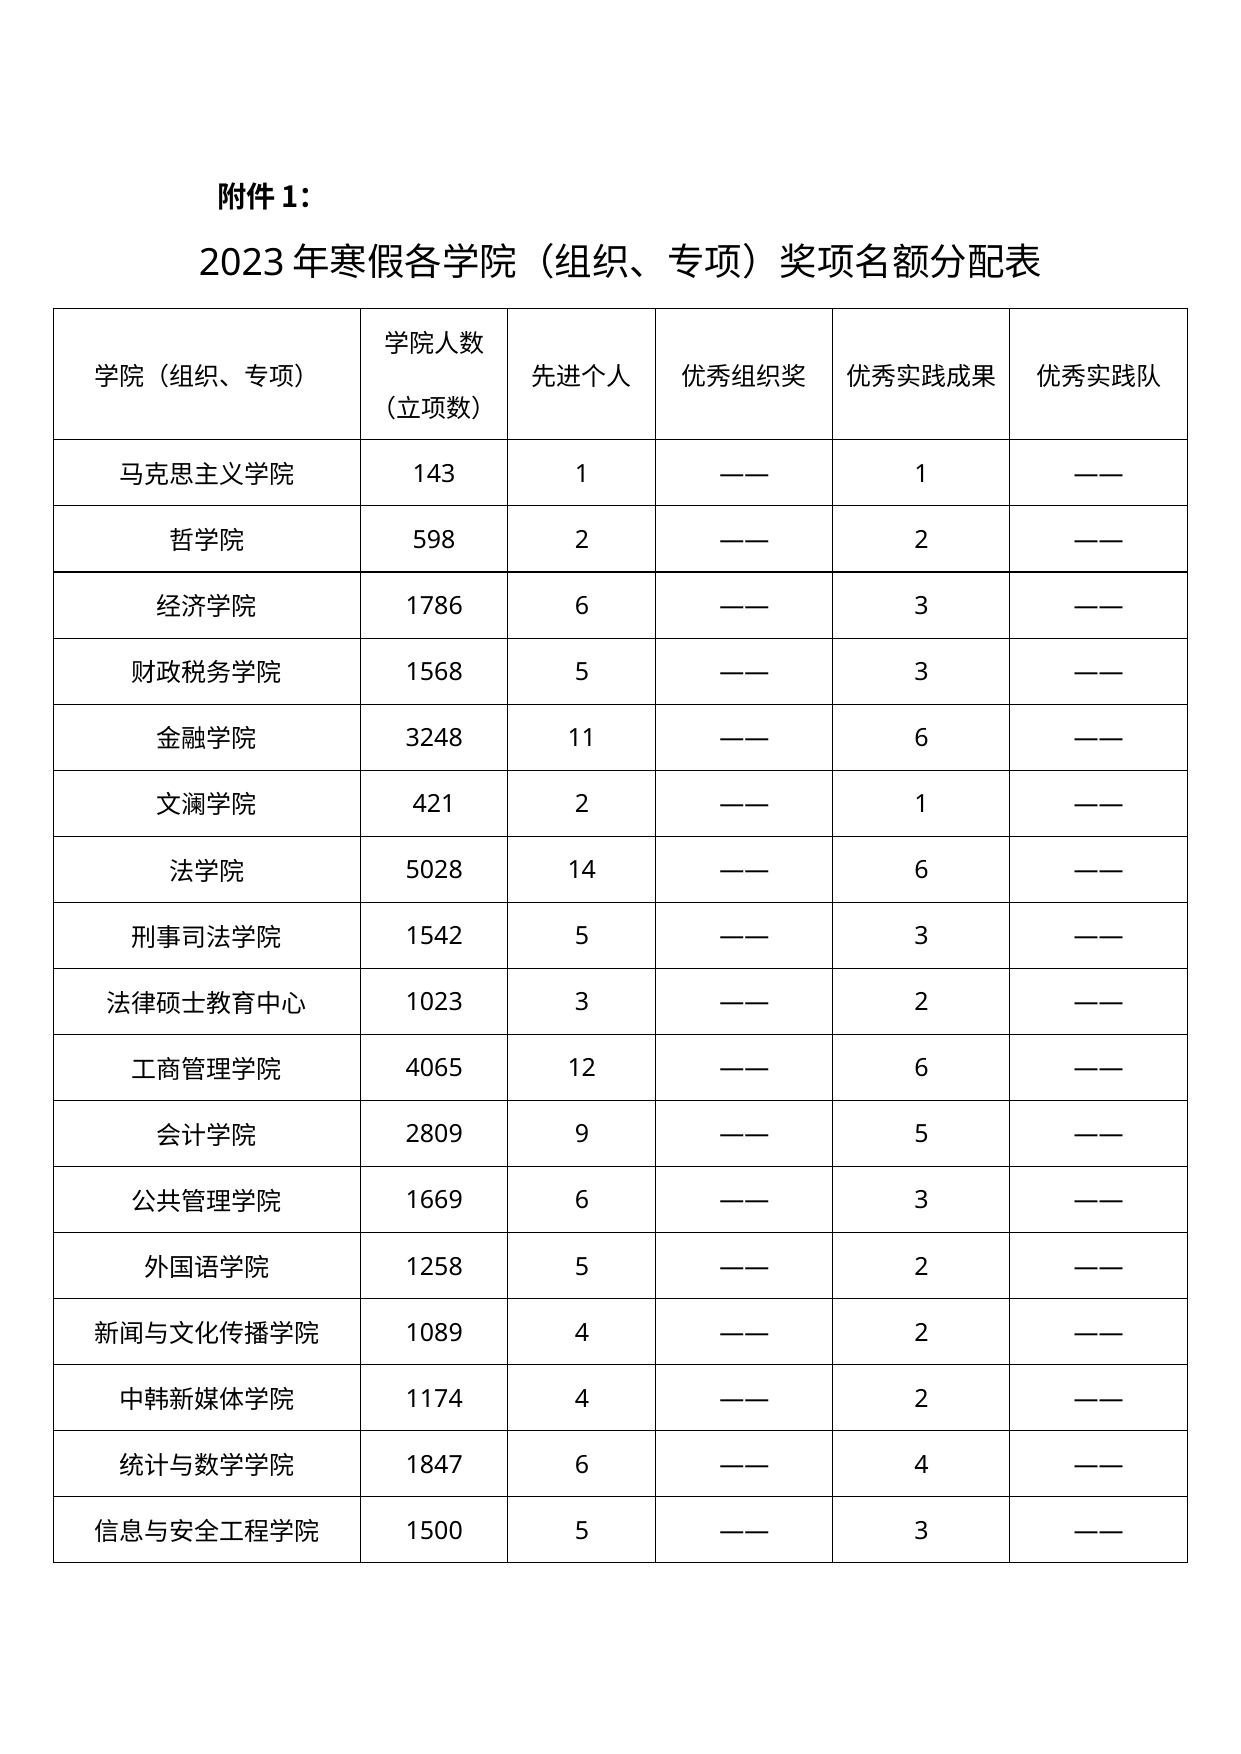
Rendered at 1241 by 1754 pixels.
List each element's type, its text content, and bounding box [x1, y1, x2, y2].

table_cell —— [656, 1035, 832, 1100]
table_cell 2 [833, 969, 1009, 1034]
table_cell 公共管理学院 [54, 1167, 360, 1232]
table_cell —— [1010, 1365, 1187, 1430]
table_cell 5 [833, 1101, 1009, 1166]
table_cell —— [656, 1167, 832, 1232]
table_cell —— [1010, 1101, 1187, 1166]
table_cell 14 [508, 837, 655, 902]
table_cell —— [1010, 771, 1187, 836]
table_cell 1669 [361, 1167, 507, 1232]
table_header 优秀组织奖 [656, 309, 832, 439]
table_cell 3 [833, 639, 1009, 703]
table_cell 1258 [361, 1233, 507, 1298]
table_cell 2 [833, 1365, 1009, 1430]
table_cell —— [1010, 903, 1187, 968]
table_cell 5028 [361, 837, 507, 902]
table_header 学院（组织、专项） [54, 309, 360, 439]
table_header 优秀实践成果 [833, 309, 1009, 439]
table_cell 文澜学院 [54, 771, 360, 836]
table_cell 1 [833, 771, 1009, 836]
table_cell —— [656, 639, 832, 703]
table_cell 4 [508, 1365, 655, 1430]
table_cell 1786 [361, 573, 507, 637]
table_cell —— [1010, 639, 1187, 703]
table_cell 1023 [361, 969, 507, 1034]
table_cell —— [656, 1233, 832, 1298]
table_header 学院人数（立项数） [361, 309, 507, 439]
table_cell 5 [508, 639, 655, 703]
table_cell —— [656, 771, 832, 836]
table_cell —— [656, 1365, 832, 1430]
table_cell —— [656, 1431, 832, 1496]
table_cell 6 [508, 573, 655, 637]
table_cell 11 [508, 705, 655, 769]
table_cell —— [1010, 1233, 1187, 1298]
table_cell —— [656, 1101, 832, 1166]
table_cell 2 [833, 1299, 1009, 1364]
table_cell —— [1010, 1497, 1187, 1562]
table_cell 4 [833, 1431, 1009, 1496]
table_cell —— [1010, 969, 1187, 1034]
table_cell 6 [508, 1431, 655, 1496]
table_cell 1 [508, 440, 655, 505]
table_cell —— [656, 1497, 832, 1562]
table_cell —— [656, 440, 832, 505]
table_cell 1174 [361, 1365, 507, 1430]
table_cell 3 [833, 903, 1009, 968]
table_cell —— [1010, 1299, 1187, 1364]
table_cell 3 [833, 1167, 1009, 1232]
table_cell —— [1010, 506, 1187, 571]
table_cell 143 [361, 440, 507, 505]
table_cell 6 [508, 1167, 655, 1232]
table_cell 金融学院 [54, 705, 360, 769]
table_cell 2 [833, 1233, 1009, 1298]
table_cell —— [656, 837, 832, 902]
table_cell 6 [833, 837, 1009, 902]
table_cell 刑事司法学院 [54, 903, 360, 968]
table_cell 12 [508, 1035, 655, 1100]
table_cell 6 [833, 1035, 1009, 1100]
text 2023年寒假各学院（组织、专项）奖项名额分配表 [187, 227, 1053, 292]
table_cell 3 [508, 969, 655, 1034]
table_cell 421 [361, 771, 507, 836]
table_cell 中韩新媒体学院 [54, 1365, 360, 1430]
table_cell 9 [508, 1101, 655, 1166]
table_cell 3248 [361, 705, 507, 769]
table_cell 4 [508, 1299, 655, 1364]
table_cell 1568 [361, 639, 507, 703]
table_cell 工商管理学院 [54, 1035, 360, 1100]
table_cell 马克思主义学院 [54, 440, 360, 505]
table_cell —— [656, 1299, 832, 1364]
table_cell 1847 [361, 1431, 507, 1496]
table_cell 哲学院 [54, 506, 360, 571]
table_cell —— [656, 705, 832, 769]
table_cell 信息与安全工程学院 [54, 1497, 360, 1562]
table_cell 法学院 [54, 837, 360, 902]
table_cell —— [656, 903, 832, 968]
table_cell 5 [508, 1233, 655, 1298]
table_cell 1089 [361, 1299, 507, 1364]
table_cell 1 [833, 440, 1009, 505]
table_cell 新闻与文化传播学院 [54, 1299, 360, 1364]
table_cell 598 [361, 506, 507, 571]
table_cell —— [1010, 1167, 1187, 1232]
table_cell —— [1010, 1035, 1187, 1100]
table_cell 2 [508, 771, 655, 836]
table_cell —— [1010, 837, 1187, 902]
table_cell 2809 [361, 1101, 507, 1166]
table_cell 2 [833, 506, 1009, 571]
table_cell 1500 [361, 1497, 507, 1562]
table_cell 1542 [361, 903, 507, 968]
text 附件1： [187, 162, 1053, 227]
table_cell 3 [833, 1497, 1009, 1562]
table_cell 5 [508, 1497, 655, 1562]
table_cell 经济学院 [54, 573, 360, 637]
table_cell —— [656, 506, 832, 571]
table_cell 5 [508, 903, 655, 968]
table_cell 3 [833, 573, 1009, 637]
table_cell 统计与数学学院 [54, 1431, 360, 1496]
table_cell 2 [508, 506, 655, 571]
table_cell —— [656, 969, 832, 1034]
table_header 先进个人 [508, 309, 655, 439]
table_cell —— [1010, 705, 1187, 769]
table_cell 外国语学院 [54, 1233, 360, 1298]
table_cell —— [1010, 573, 1187, 637]
table_cell 会计学院 [54, 1101, 360, 1166]
table_cell 4065 [361, 1035, 507, 1100]
table_cell 财政税务学院 [54, 639, 360, 703]
table_header 优秀实践队 [1010, 309, 1187, 439]
table_cell 6 [833, 705, 1009, 769]
table_cell —— [656, 573, 832, 637]
table_cell 法律硕士教育中心 [54, 969, 360, 1034]
table_cell —— [1010, 1431, 1187, 1496]
table_cell —— [1010, 440, 1187, 505]
